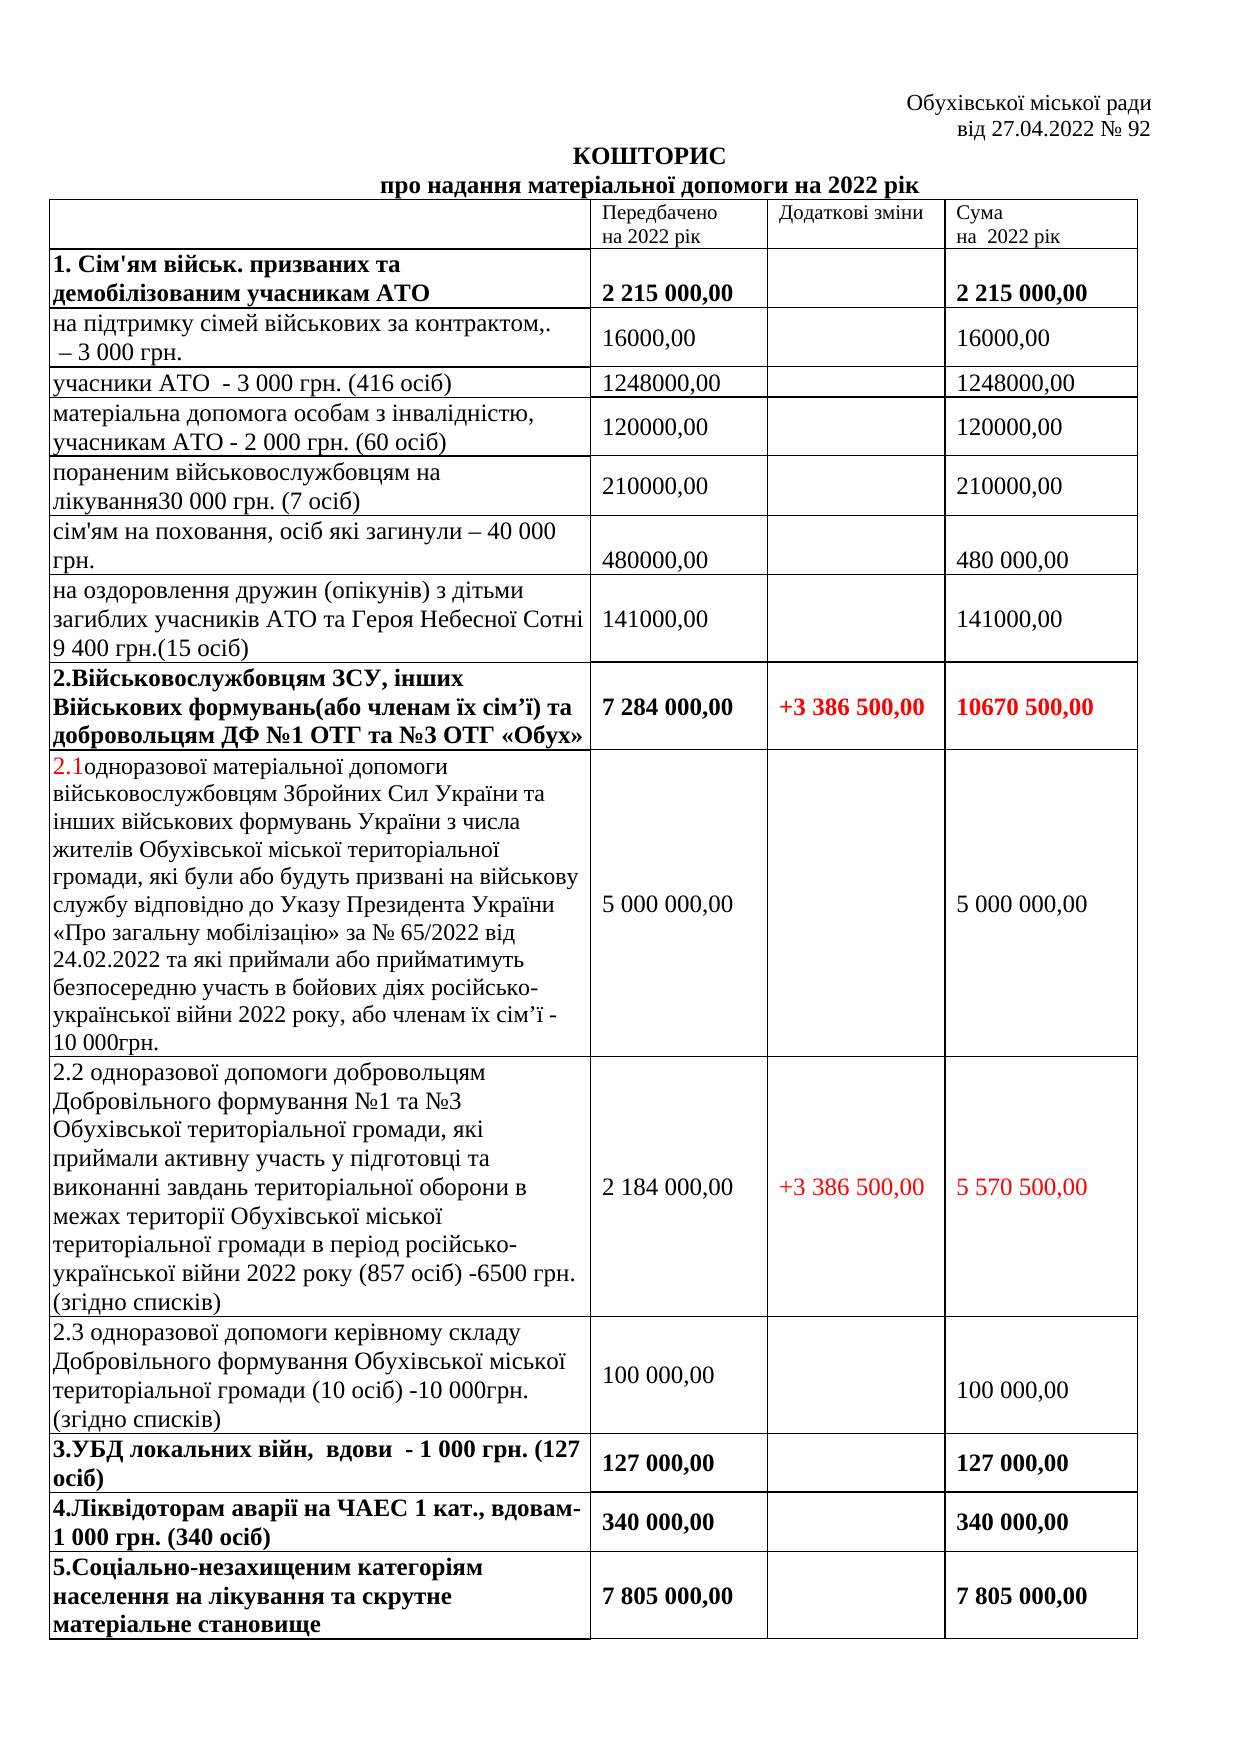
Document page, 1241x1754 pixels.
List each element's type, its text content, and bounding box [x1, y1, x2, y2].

table_cell 5.Соціально-незахищеним категоріям населення на лікування та скрутне матеріальне становище [50, 1552, 590, 1638]
table_cell 7 805 000,00 [946, 1552, 1137, 1638]
table_cell 340 000,00 [946, 1493, 1137, 1551]
table_cell 16000,00 [946, 308, 1137, 366]
table_cell 7 284 000,00 [591, 663, 767, 749]
table_cell [768, 249, 944, 307]
table_cell [768, 367, 944, 396]
table_cell 127 000,00 [591, 1434, 767, 1491]
table_cell 141000,00 [591, 575, 767, 661]
table_cell 127 000,00 [946, 1434, 1137, 1491]
table_cell [768, 1317, 944, 1432]
table_cell [768, 398, 944, 455]
table_cell сім'ям на поховання, осіб які загинули – 40 000 грн. [50, 516, 590, 573]
table_cell на підтримку сімей військових за контрактом,. – 3 000 грн. [50, 309, 590, 366]
table_header Передбачено на 2022 рік [591, 200, 767, 248]
table_cell [768, 516, 944, 573]
table_cell 340 000,00 [591, 1493, 767, 1551]
text КОШТОРИС [148, 141, 1152, 170]
table_cell 3.УБД локальних війн, вдови - 1 000 грн. (127 осіб) [50, 1434, 590, 1491]
table_cell 5 000 000,00 [946, 750, 1137, 1056]
table_cell учасники АТО - 3 000 грн. (416 осіб) [50, 368, 590, 396]
table_cell 2.3 одноразової допомоги керівному складу Добровільного формування Обухівської міської територіальної громади (10 осіб) -10 000грн. (згідно списків) [50, 1317, 590, 1432]
table_cell 2 215 000,00 [591, 249, 767, 307]
table_cell на оздоровлення дружин (опікунів) з дітьми загиблих учасників АТО та Героя Небесної Сотні 9 400 грн.(15 осіб) [50, 575, 590, 661]
text про надання матеріальної допомоги на 2022 рік [148, 170, 1152, 199]
table_cell 210000,00 [591, 456, 767, 514]
table_cell 5 570 500,00 [946, 1057, 1137, 1316]
table_cell 480000,00 [591, 516, 767, 573]
text Обухівської міської ради [148, 88, 1152, 115]
text від 27.04.2022 № 92 [148, 115, 1152, 141]
table_header Додаткові зміни [768, 200, 944, 248]
table_cell [768, 308, 944, 366]
table_cell [768, 575, 944, 661]
table_cell [768, 1552, 944, 1638]
table_cell матеріальна допомога особам з інвалідністю, учасникам АТО - 2 000 грн. (60 осіб) [50, 398, 590, 455]
table_cell 16000,00 [591, 308, 767, 366]
table_cell 2.Військовослужбовцям ЗСУ, інших Військових формувань(або членам їх сім’ї) та добровольцям ДФ №1 ОТГ та №3 ОТГ «Обух» [50, 663, 590, 749]
table_header Сума на 2022 рік [946, 200, 1137, 248]
table_cell +3 386 500,00 [768, 663, 944, 749]
table_cell 2 215 000,00 [946, 249, 1137, 307]
table_cell [768, 750, 944, 1056]
table_cell 2 184 000,00 [591, 1057, 767, 1316]
table_cell 5 000 000,00 [591, 750, 767, 1056]
table_cell [768, 456, 944, 514]
table_cell 10670 500,00 [946, 663, 1137, 749]
table_cell пораненим військовослужбовцям на лікування30 000 грн. (7 осіб) [50, 457, 590, 514]
table_cell 4.Ліквідоторам аварії на ЧАЕС 1 кат., вдовам- 1 000 грн. (340 осіб) [50, 1493, 590, 1551]
table_cell 1248000,00 [946, 367, 1137, 396]
table_cell 480 000,00 [946, 516, 1137, 573]
table_cell 1. Сім'ям військ. призваних та демобілізованим учасникам АТО [50, 250, 590, 307]
table_cell 120000,00 [591, 398, 767, 455]
table_cell 2.2 одноразової допомоги добровольцям Добровільного формування №1 та №3 Обухівської територіальної громади, які приймали активну участь у підготовці та виконанні завдань територіальної оборони в межах території Обухівської міської територіальної громади в період російсько-української війни 2022 року (857 осіб) -6500 грн. (згідно списків) [50, 1057, 590, 1316]
table_cell +3 386 500,00 [768, 1057, 944, 1316]
table_cell 141000,00 [946, 575, 1137, 661]
table_cell 7 805 000,00 [591, 1552, 767, 1638]
table_cell 1248000,00 [591, 367, 767, 396]
table_cell [768, 1434, 944, 1491]
table_cell 210000,00 [946, 456, 1137, 514]
table_cell 100 000,00 [591, 1317, 767, 1432]
table_cell 2.1одноразової матеріальної допомоги військовослужбовцям Збройних Сил України та інших військових формувань України з числа жителів Обухівської міської територіальної громади, які були або будуть призвані на військову службу відповідно до Указу Президента України «Про загальну мобілізацію» за № 65/2022 від 24.02.2022 та які приймали або прийматимуть безпосередню участь в бойових діях російсько-української війни 2022 року, або членам їх сім’ї - 10 000грн. [50, 751, 590, 1056]
table_cell [768, 1493, 944, 1551]
table_cell 120000,00 [946, 398, 1137, 455]
table_cell 100 000,00 [946, 1317, 1137, 1432]
table_header [50, 200, 590, 248]
